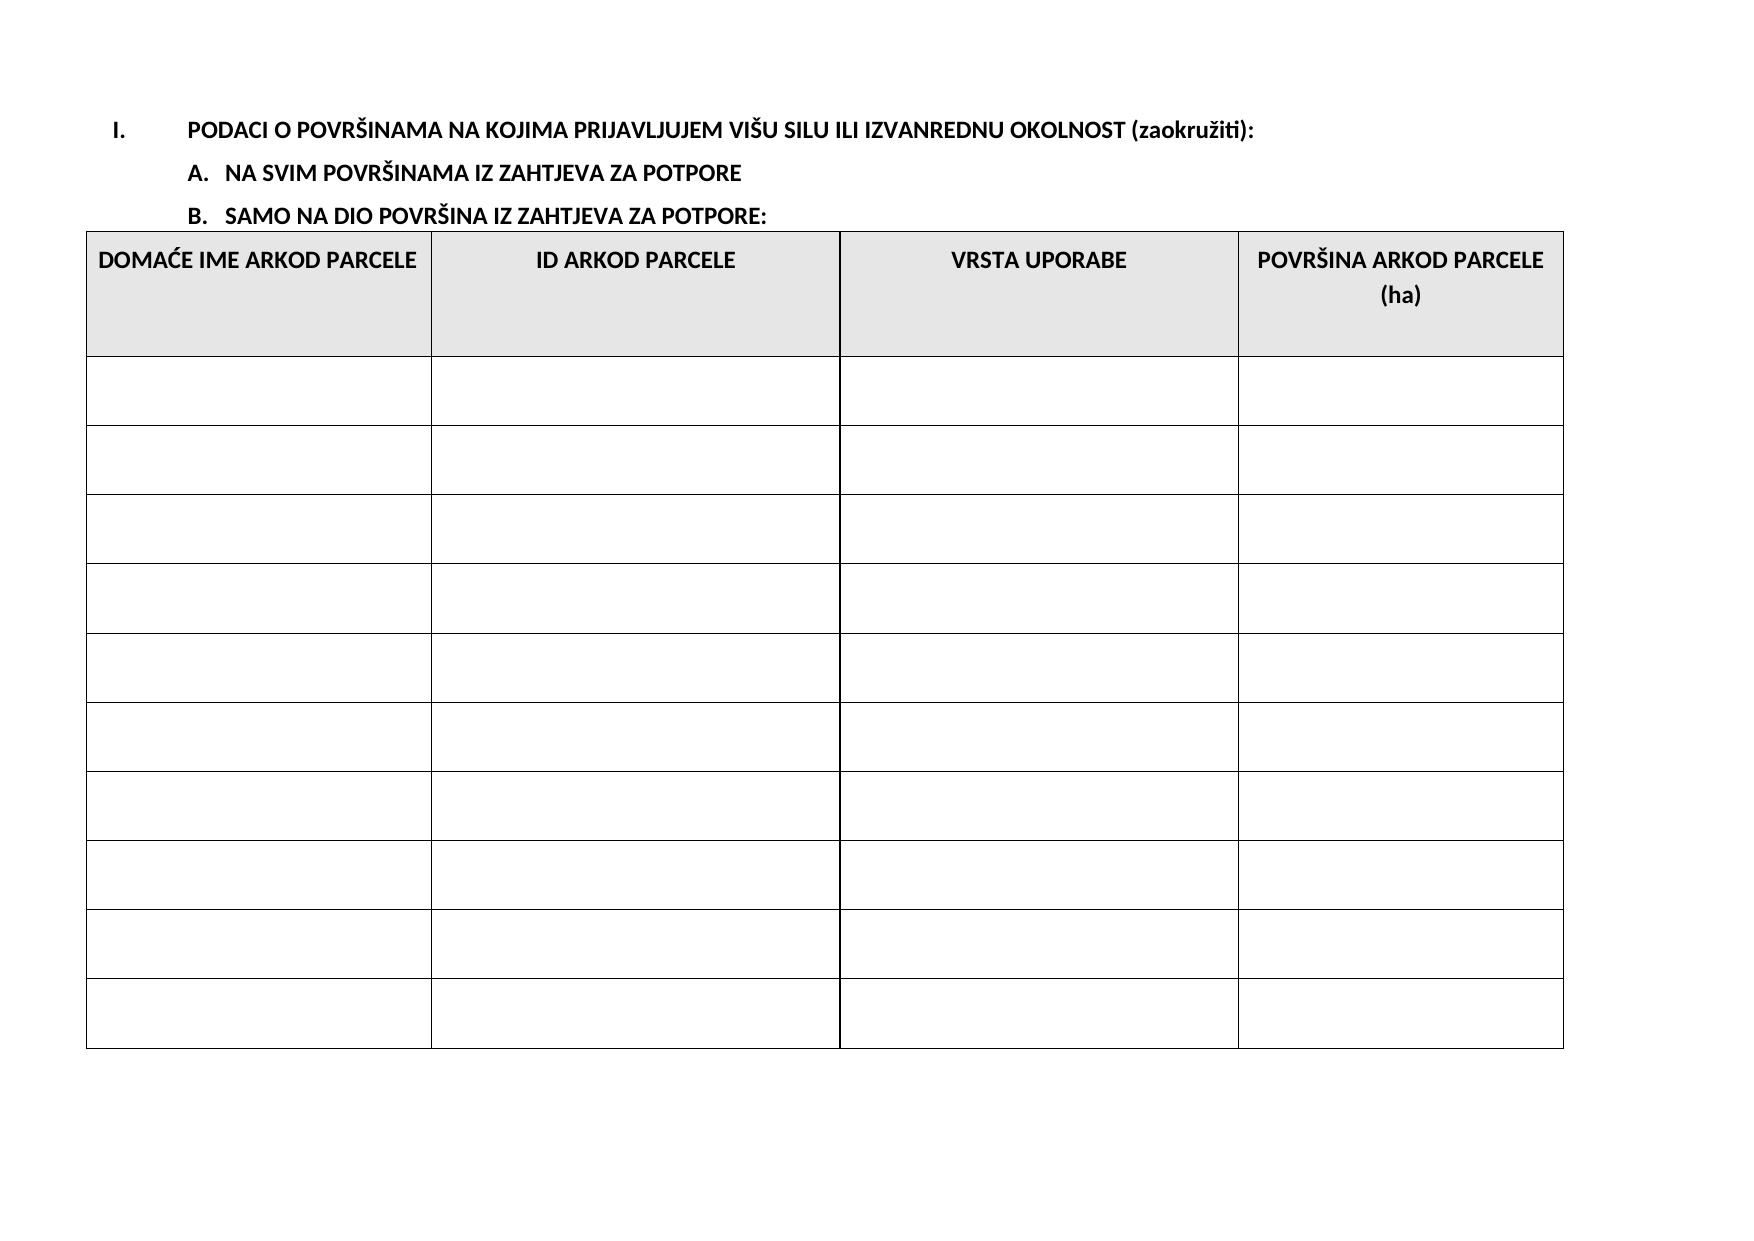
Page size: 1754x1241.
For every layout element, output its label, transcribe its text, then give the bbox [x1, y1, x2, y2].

table_cell [432, 357, 839, 425]
table_cell [87, 772, 431, 840]
table_cell [841, 564, 1238, 632]
table_cell [1239, 979, 1563, 1047]
table_cell [87, 357, 431, 425]
table_cell [432, 772, 839, 840]
table_cell [1239, 910, 1563, 978]
table_cell [87, 979, 431, 1047]
table_cell [841, 910, 1238, 978]
table_cell [432, 910, 839, 978]
table_cell [432, 703, 839, 771]
table_cell [1239, 495, 1563, 563]
table_cell [432, 426, 839, 494]
table_cell [1239, 426, 1563, 494]
table_cell [1239, 357, 1563, 425]
table_cell [87, 495, 431, 563]
table_cell [1239, 841, 1563, 909]
table_cell [87, 634, 431, 702]
table_cell [841, 357, 1238, 425]
list PODACI O POVRŠINAMA NA KOJIMA PRIJAVLJUJEM VIŠU SILU ILI IZVANREDNU OKOLNOST (zaokružiti): [112, 114, 1679, 145]
table_cell [432, 495, 839, 563]
table_cell [87, 841, 431, 909]
table_cell [1239, 634, 1563, 702]
table_cell [841, 634, 1238, 702]
table_cell [432, 841, 839, 909]
table_cell [1239, 772, 1563, 840]
table_cell [87, 564, 431, 632]
list SAMO NA DIO POVRŠINA IZ ZAHTJEVA ZA POTPORE: [187, 200, 1679, 231]
table_cell [841, 979, 1238, 1047]
table_cell [432, 979, 839, 1047]
table_cell [1239, 703, 1563, 771]
table_cell [87, 426, 431, 494]
table_cell [841, 772, 1238, 840]
table_cell [841, 703, 1238, 771]
table_cell [1239, 564, 1563, 632]
table_header VRSTA UPORABE [841, 232, 1238, 356]
table_header ID ARKOD PARCELE [432, 232, 839, 356]
table_cell [841, 841, 1238, 909]
table_cell [432, 634, 839, 702]
table_cell [841, 426, 1238, 494]
table_cell [432, 564, 839, 632]
table_cell [87, 703, 431, 771]
table_cell [87, 910, 431, 978]
table_cell [841, 495, 1238, 563]
list NA SVIM POVRŠINAMA IZ ZAHTJEVA ZA POTPORE [187, 157, 1679, 188]
table_header POVRŠINA ARKOD PARCELE (ha) [1239, 232, 1563, 356]
table_header DOMAĆE IME ARKOD PARCELE [87, 232, 431, 356]
